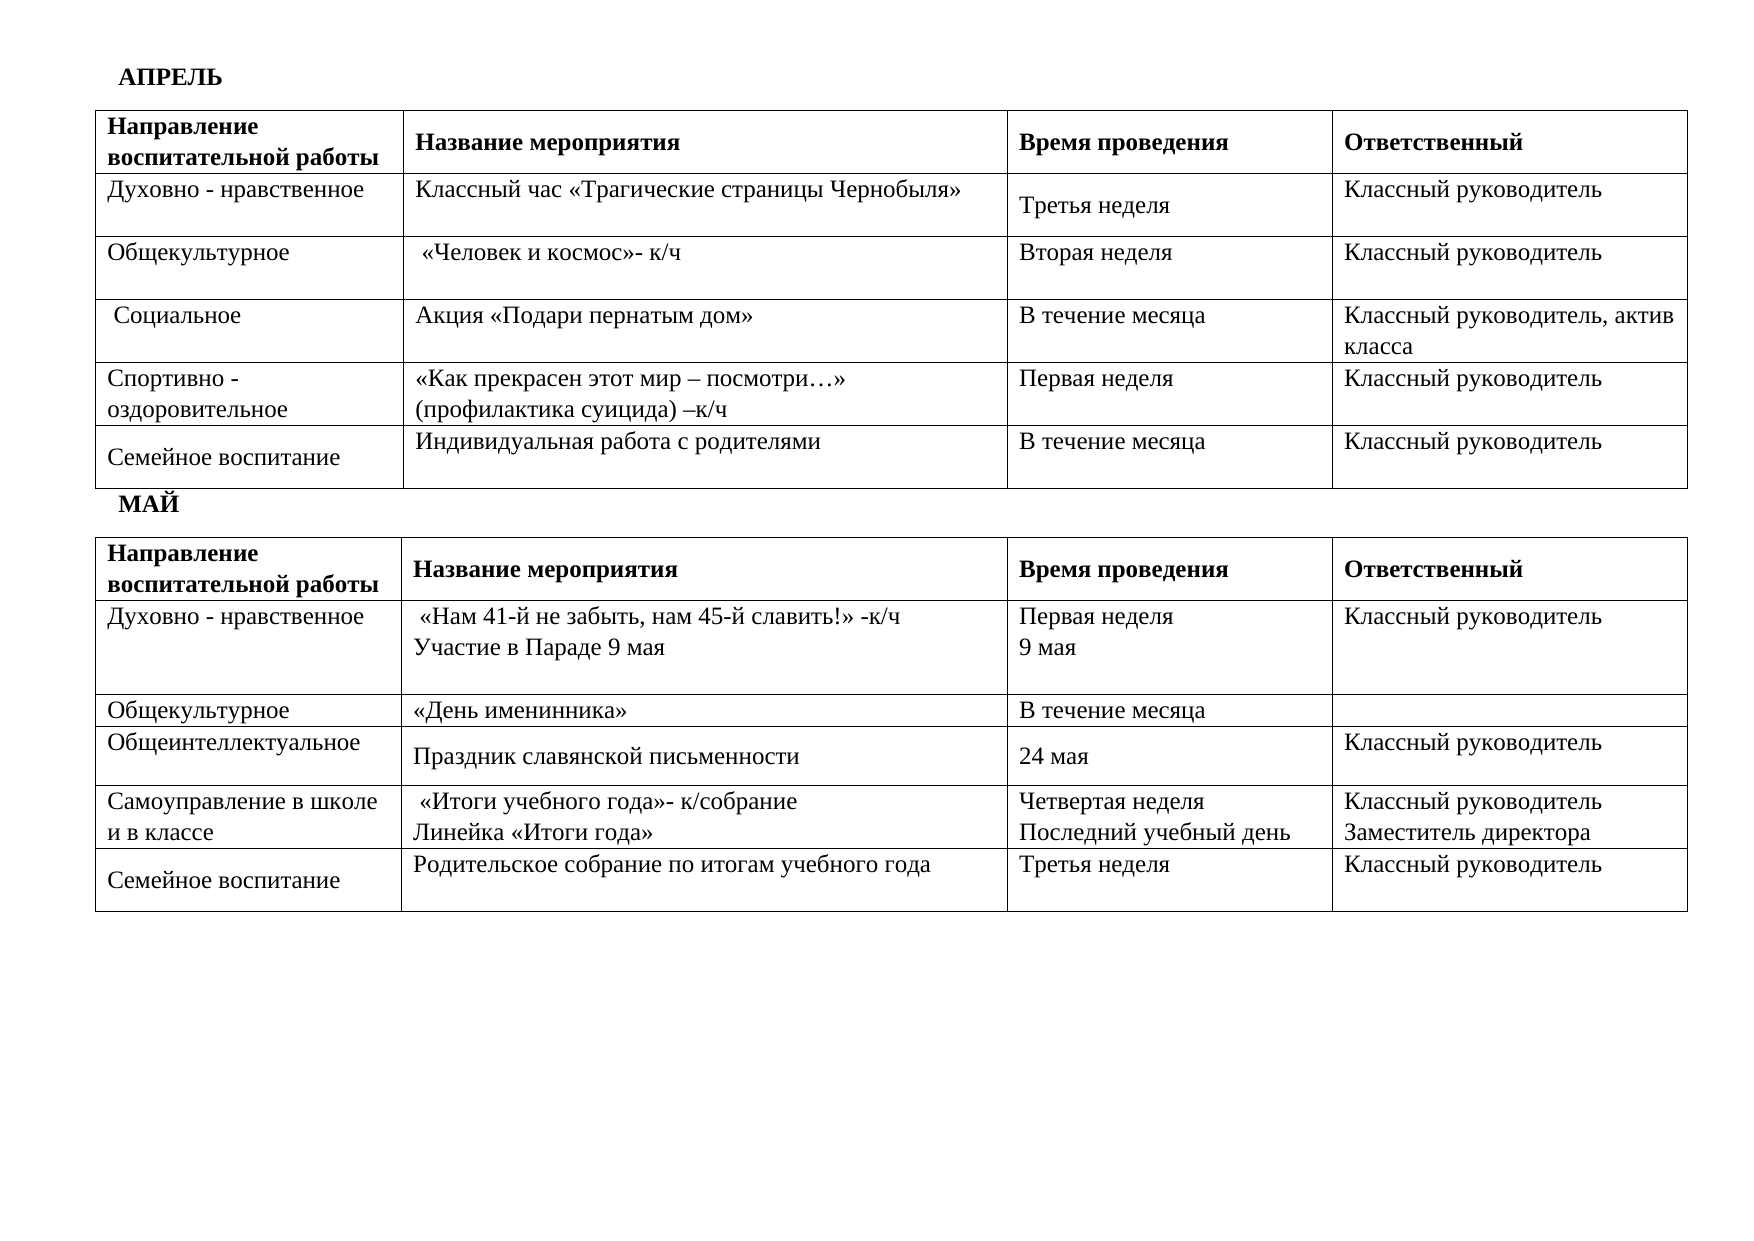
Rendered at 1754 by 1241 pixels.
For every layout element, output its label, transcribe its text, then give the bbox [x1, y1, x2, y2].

table_header Название мероприятия [404, 111, 1007, 173]
table_cell [1333, 695, 1687, 726]
table_cell «Итоги учебного года»- к/собрание Линейка «Итоги года» [402, 786, 1007, 848]
table_cell Классный руководитель [1333, 174, 1687, 236]
table_cell Классный руководитель [1333, 237, 1687, 299]
table_cell Классный час «Трагические страницы Чернобыля» [404, 174, 1007, 236]
table_cell Классный руководитель Заместитель директора [1333, 786, 1687, 848]
table_cell Классный руководитель [1333, 363, 1687, 425]
table_cell Третья неделя [1008, 174, 1332, 236]
table_cell Духовно - нравственное [96, 601, 401, 694]
table_header Направление воспитательной работы [96, 111, 403, 173]
table_cell Семейное воспитание [96, 849, 401, 911]
table_header Направление воспитательной работы [96, 538, 401, 600]
table_cell Классный руководитель [1333, 849, 1687, 911]
table_cell Индивидуальная работа с родителями [404, 426, 1007, 488]
table_cell Первая неделя 9 мая [1008, 601, 1332, 694]
table_cell «Человек и космос»- к/ч [404, 237, 1007, 299]
table_cell Классный руководитель, актив класса [1333, 300, 1687, 362]
table_header Время проведения [1008, 538, 1332, 600]
text АПРЕЛЬ [118, 62, 1636, 91]
table_cell Вторая неделя [1008, 237, 1332, 299]
table_header Время проведения [1008, 111, 1332, 173]
table_cell «Как прекрасен этот мир – посмотри…» (профилактика суицида) –к/ч [404, 363, 1007, 425]
table_cell Акция «Подари пернатым дом» [404, 300, 1007, 362]
table_cell Общекультурное [96, 237, 403, 299]
table_cell В течение месяца [1008, 426, 1332, 488]
table_cell Классный руководитель [1333, 426, 1687, 488]
table_cell Классный руководитель [1333, 601, 1687, 694]
table_cell Общеинтеллектуальное [96, 727, 401, 785]
table_cell Классный руководитель [1333, 727, 1687, 785]
table_cell В течение месяца [1008, 300, 1332, 362]
table_cell Третья неделя [1008, 849, 1332, 911]
table_header Название мероприятия [402, 538, 1007, 600]
table_header Ответственный [1333, 538, 1687, 600]
table_cell Социальное [96, 300, 403, 362]
table_cell Самоуправление в школе и в классе [96, 786, 401, 848]
table_cell «Нам 41-й не забыть, нам 45-й славить!» -к/ч Участие в Параде 9 мая [402, 601, 1007, 694]
table_cell Четвертая неделя Последний учебный день [1008, 786, 1332, 848]
table_header Ответственный [1333, 111, 1687, 173]
table_cell Семейное воспитание [96, 426, 403, 488]
table_cell 24 мая [1008, 727, 1332, 785]
table_cell Родительское собрание по итогам учебного года [402, 849, 1007, 911]
table_cell Духовно - нравственное [96, 174, 403, 236]
table_cell В течение месяца [1008, 695, 1332, 726]
table_cell «День именинника» [402, 695, 1007, 726]
table_cell Праздник славянской письменности [402, 727, 1007, 785]
table_cell Спортивно -оздоровительное [96, 363, 403, 425]
table_cell Первая неделя [1008, 363, 1332, 425]
table_cell Общекультурное [96, 695, 401, 726]
text МАЙ [118, 489, 1636, 518]
